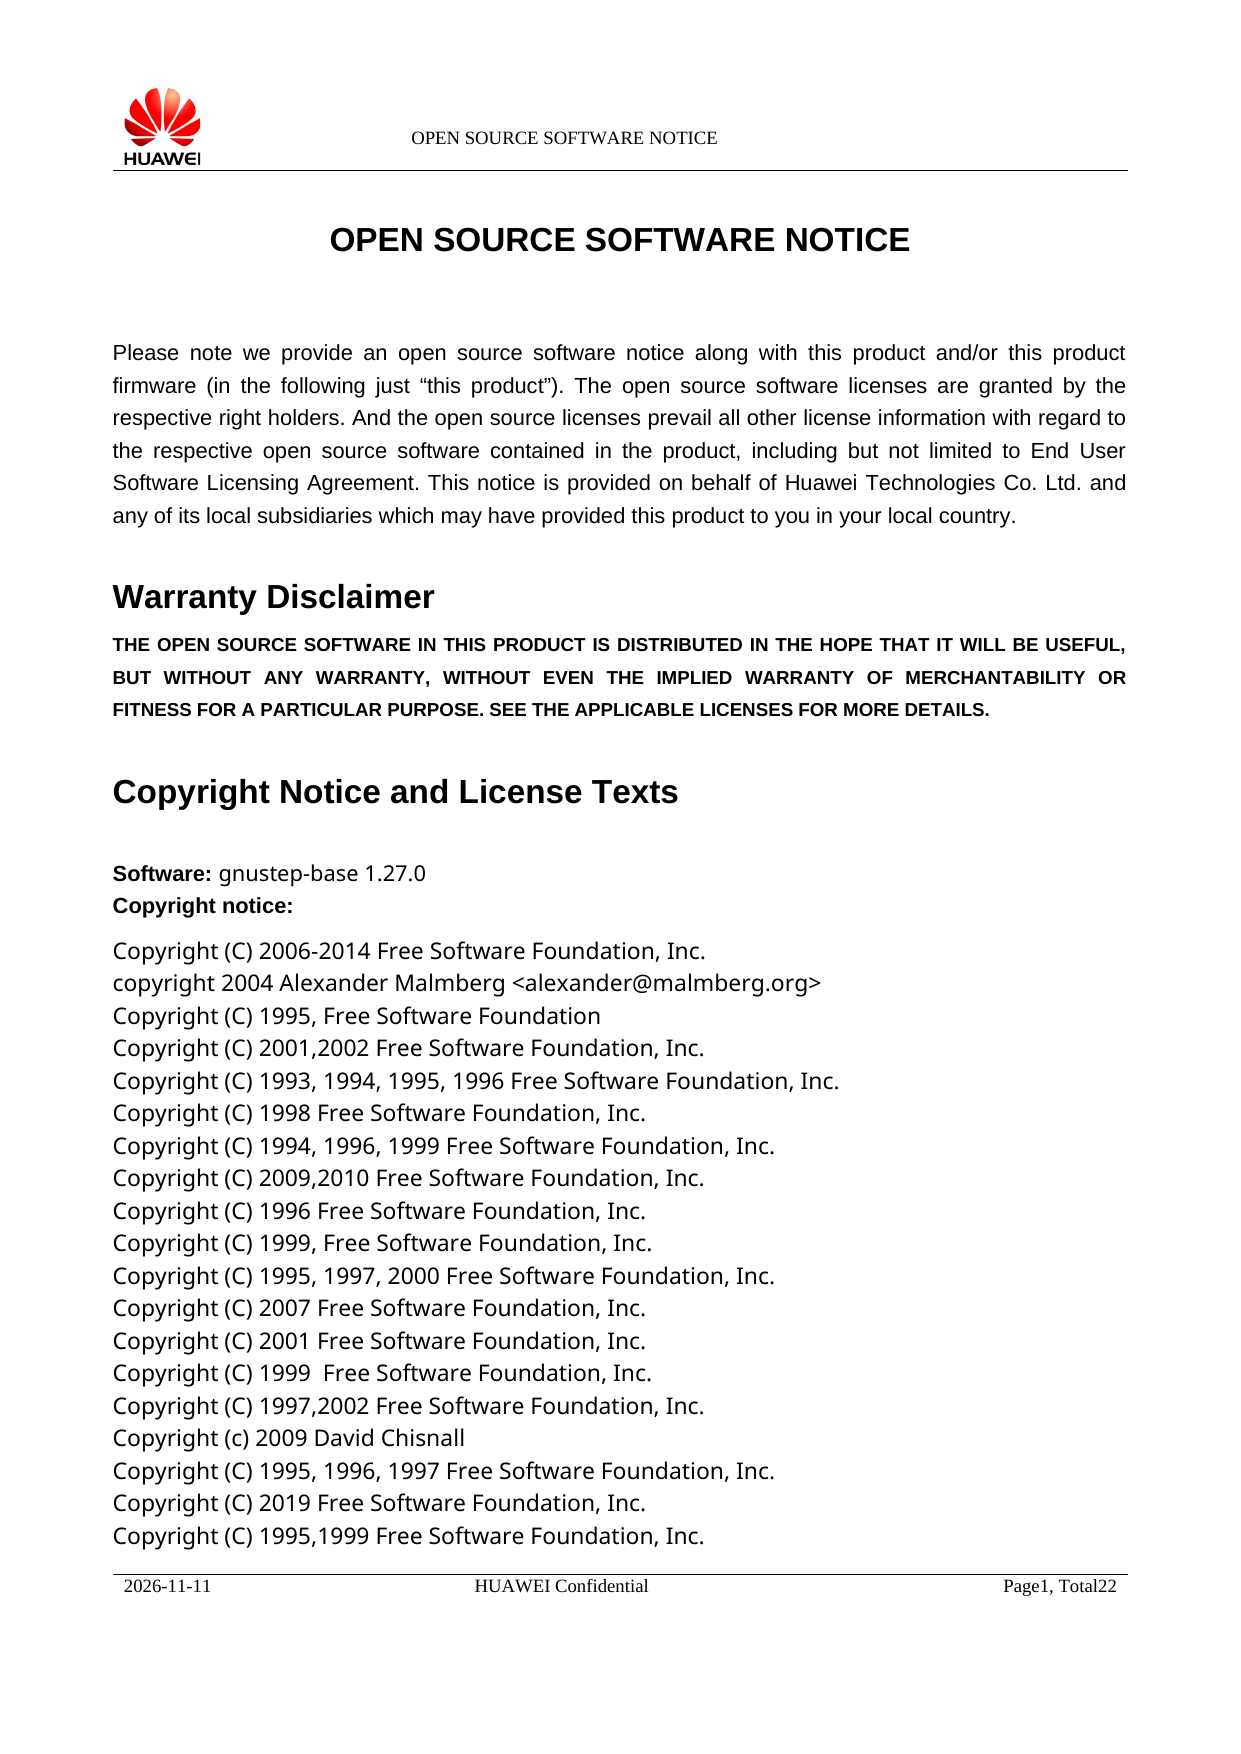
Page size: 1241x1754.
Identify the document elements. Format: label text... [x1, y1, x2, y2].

text Please note we provide an open source software notice along with this product and/or this product firmware (in the following just “this product”). The open source software licenses are granted by the respective right holders. And the open source licenses prevail all other license information with regard to the respective open source software contained in the product, including but not limited to End User Software Licensing Agreement. This notice is provided on behalf of Huawei Technologies Co. Ltd. and any of its local subsidiaries which may have provided this product to you in your local country. [112, 336, 1128, 531]
text OPEN SOURCE SOFTWARE NOTICE [112, 206, 1128, 271]
picture [124, 88, 201, 165]
title Software: gnustep-base 1.27.0 [112, 856, 1128, 889]
text Copyright notice: [112, 889, 1128, 921]
text The open source software in this product is distributed in the hope that it will be useful, but WITHOUT ANY WARRANTY, without even the implied warranty of MERCHANTABILITY or FITNESS FOR A PARTICULAR PURPOSE. See the applicable licenses for more details. [112, 629, 1128, 726]
text Warranty Disclaimer [112, 564, 1128, 629]
text Copyright Notice and License Texts [112, 759, 1128, 824]
